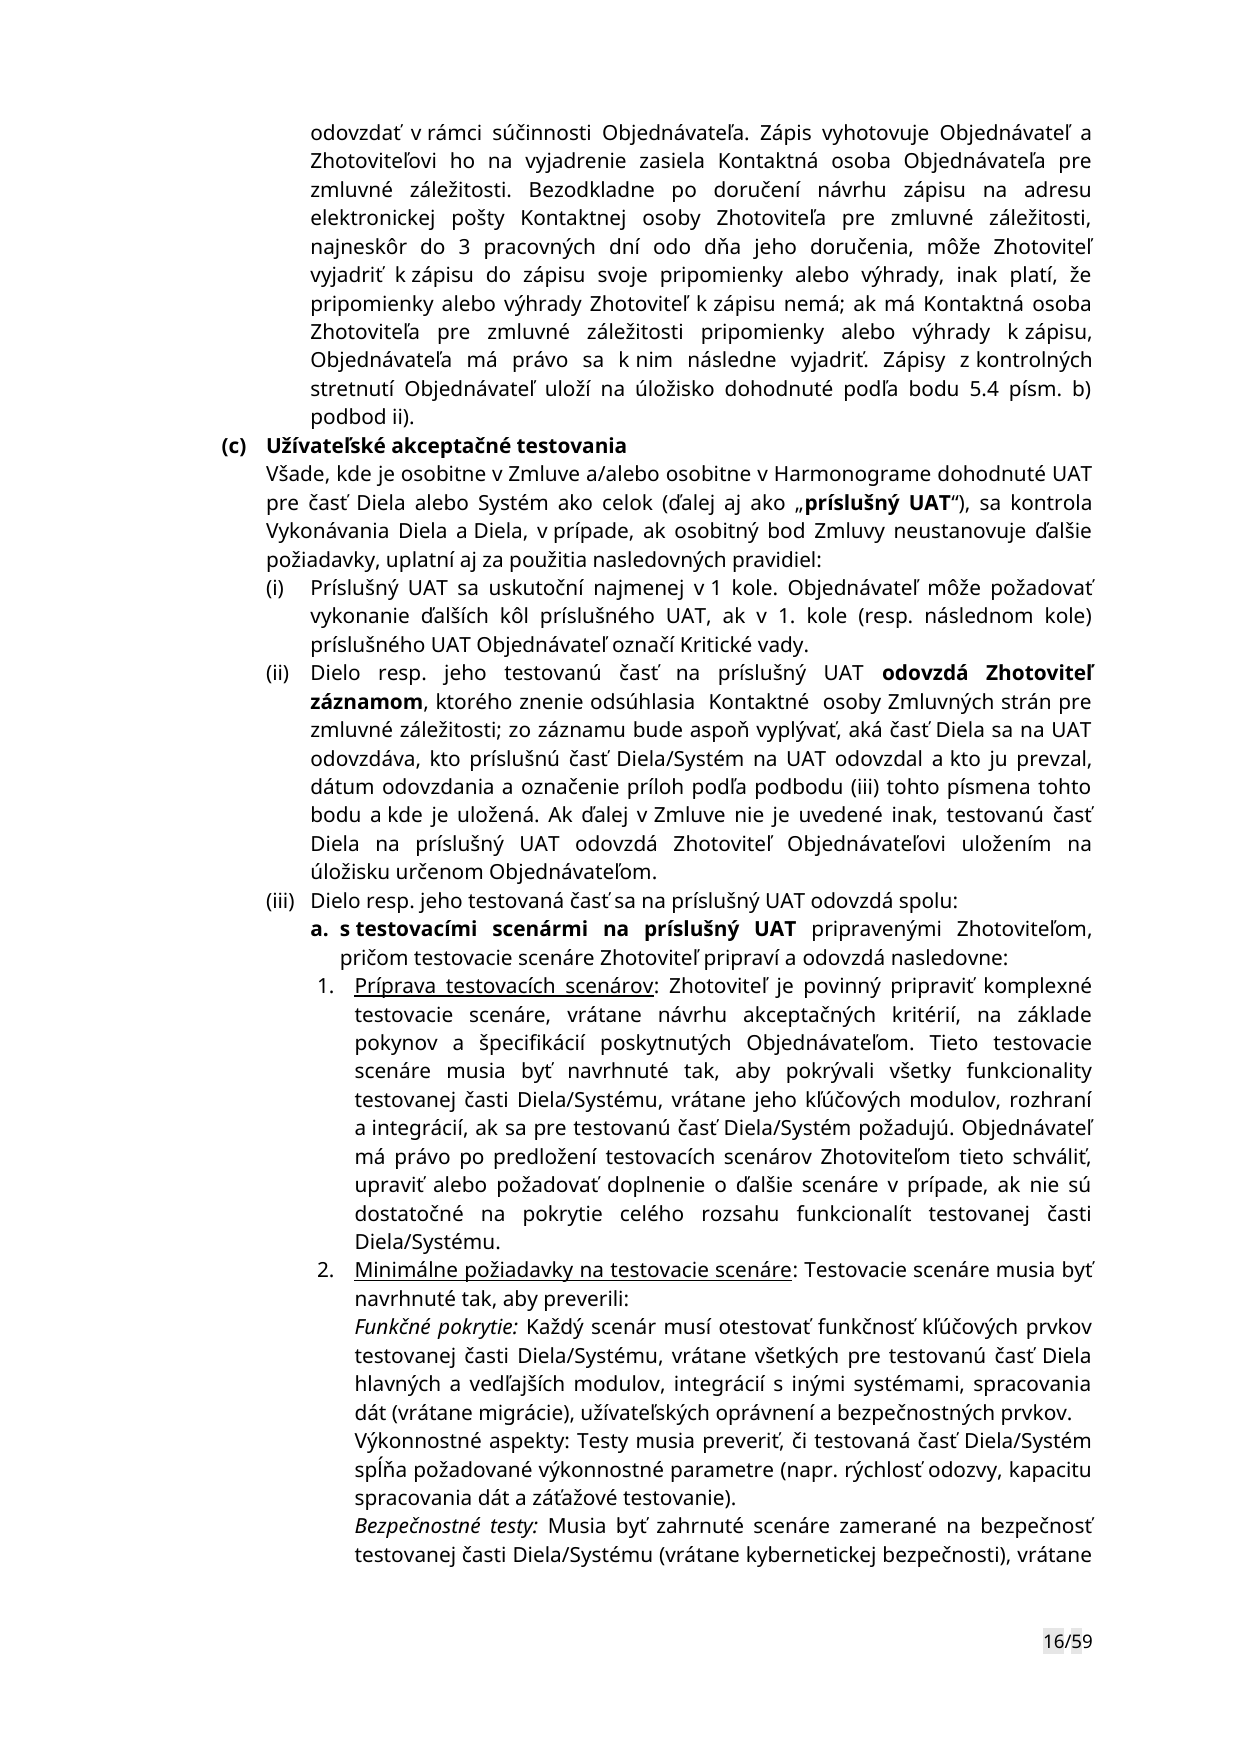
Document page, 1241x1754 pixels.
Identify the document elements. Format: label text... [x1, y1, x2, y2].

text Všade, kde je osobitne v Zmluve a/alebo osobitne v Harmonograme dohodnuté UAT pre časť Diela alebo Systém ako celok (ďalej aj ako „príslušný UAT“), sa kontrola Vykonávania Diela a Diela, v prípade, ak osobitný bod Zmluvy neustanovuje ďalšie požiadavky, uplatní aj za použitia nasledovných pravidiel: [266, 459, 1093, 573]
text (iii) Dielo resp. jeho testovaná časť sa na príslušný UAT odovzdá spolu: [266, 886, 1093, 914]
text Funkčné pokrytie: Každý scenár musí otestovať funkčnosť kľúčových prvkov testovanej časti Diela/Systému, vrátane všetkých pre testovanú časť Diela hlavných a vedľajších modulov, integrácií s inými systémami, spracovania dát (vrátane migrácie), užívateľských oprávnení a bezpečnostných prvkov. [354, 1312, 1093, 1426]
text (i) Príslušný UAT sa uskutoční najmenej v 1 kole. Objednávateľ môže požadovať vykonanie ďalších kôl príslušného UAT, ak v 1. kole (resp. následnom kole) príslušného UAT Objednávateľ označí Kritické vady. [266, 573, 1093, 658]
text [354, 1512, 1093, 1568]
text Výkonnostné aspekty: Testy musia preveriť, či testovaná časť Diela/Systém spĺňa požadované výkonnostné parametre (napr. rýchlosť odozvy, kapacitu spracovania dát a záťažové testovanie). [354, 1426, 1093, 1512]
list s testovacími scenármi na príslušný UAT pripravenými Zhotoviteľom, pričom testovacie scenáre Zhotoviteľ pripraví a odovzdá nasledovne: [310, 914, 1093, 971]
text (ii) Dielo resp. jeho testovanú časť na príslušný UAT odovzdá Zhotoviteľ záznamom, ktorého znenie odsúhlasia Kontaktné osoby Zmluvných strán pre zmluvné záležitosti; zo záznamu bude aspoň vyplývať, aká časť Diela sa na UAT odovzdáva, kto príslušnú časť Diela/Systém na UAT odovzdal a kto ju prevzal, dátum odovzdania a označenie príloh podľa podbodu (iii) tohto písmena tohto bodu a kde je uložená. Ak ďalej v Zmluve nie je uvedené inak, testovanú časť Diela na príslušný UAT odovzdá Zhotoviteľ Objednávateľovi uložením na úložisku určenom Objednávateľom. [266, 658, 1093, 886]
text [266, 118, 1093, 431]
text (c) Užívateľské akceptačné testovania [221, 431, 1093, 459]
list Príprava testovacích scenárov: Zhotoviteľ je povinný pripraviť komplexné testovacie scenáre, vrátane návrhu akceptačných kritérií, na základe pokynov a špecifikácií poskytnutých Objednávateľom. Tieto testovacie scenáre musia byť navrhnuté tak, aby pokrývali všetky funkcionality testovanej časti Diela/Systému, vrátane jeho kľúčových modulov, rozhraní a integrácií, ak sa pre testovanú časť Diela/Systém požadujú. Objednávateľ má právo po predložení testovacích scenárov Zhotoviteľom tieto schváliť, upraviť alebo požadovať doplnenie o ďalšie scenáre v prípade, ak nie sú dostatočné na pokrytie celého rozsahu funkcionalít testovanej časti Diela/Systému. [317, 971, 1093, 1256]
list Minimálne požiadavky na testovacie scenáre: Testovacie scenáre musia byť navrhnuté tak, aby preverili: [317, 1256, 1093, 1312]
